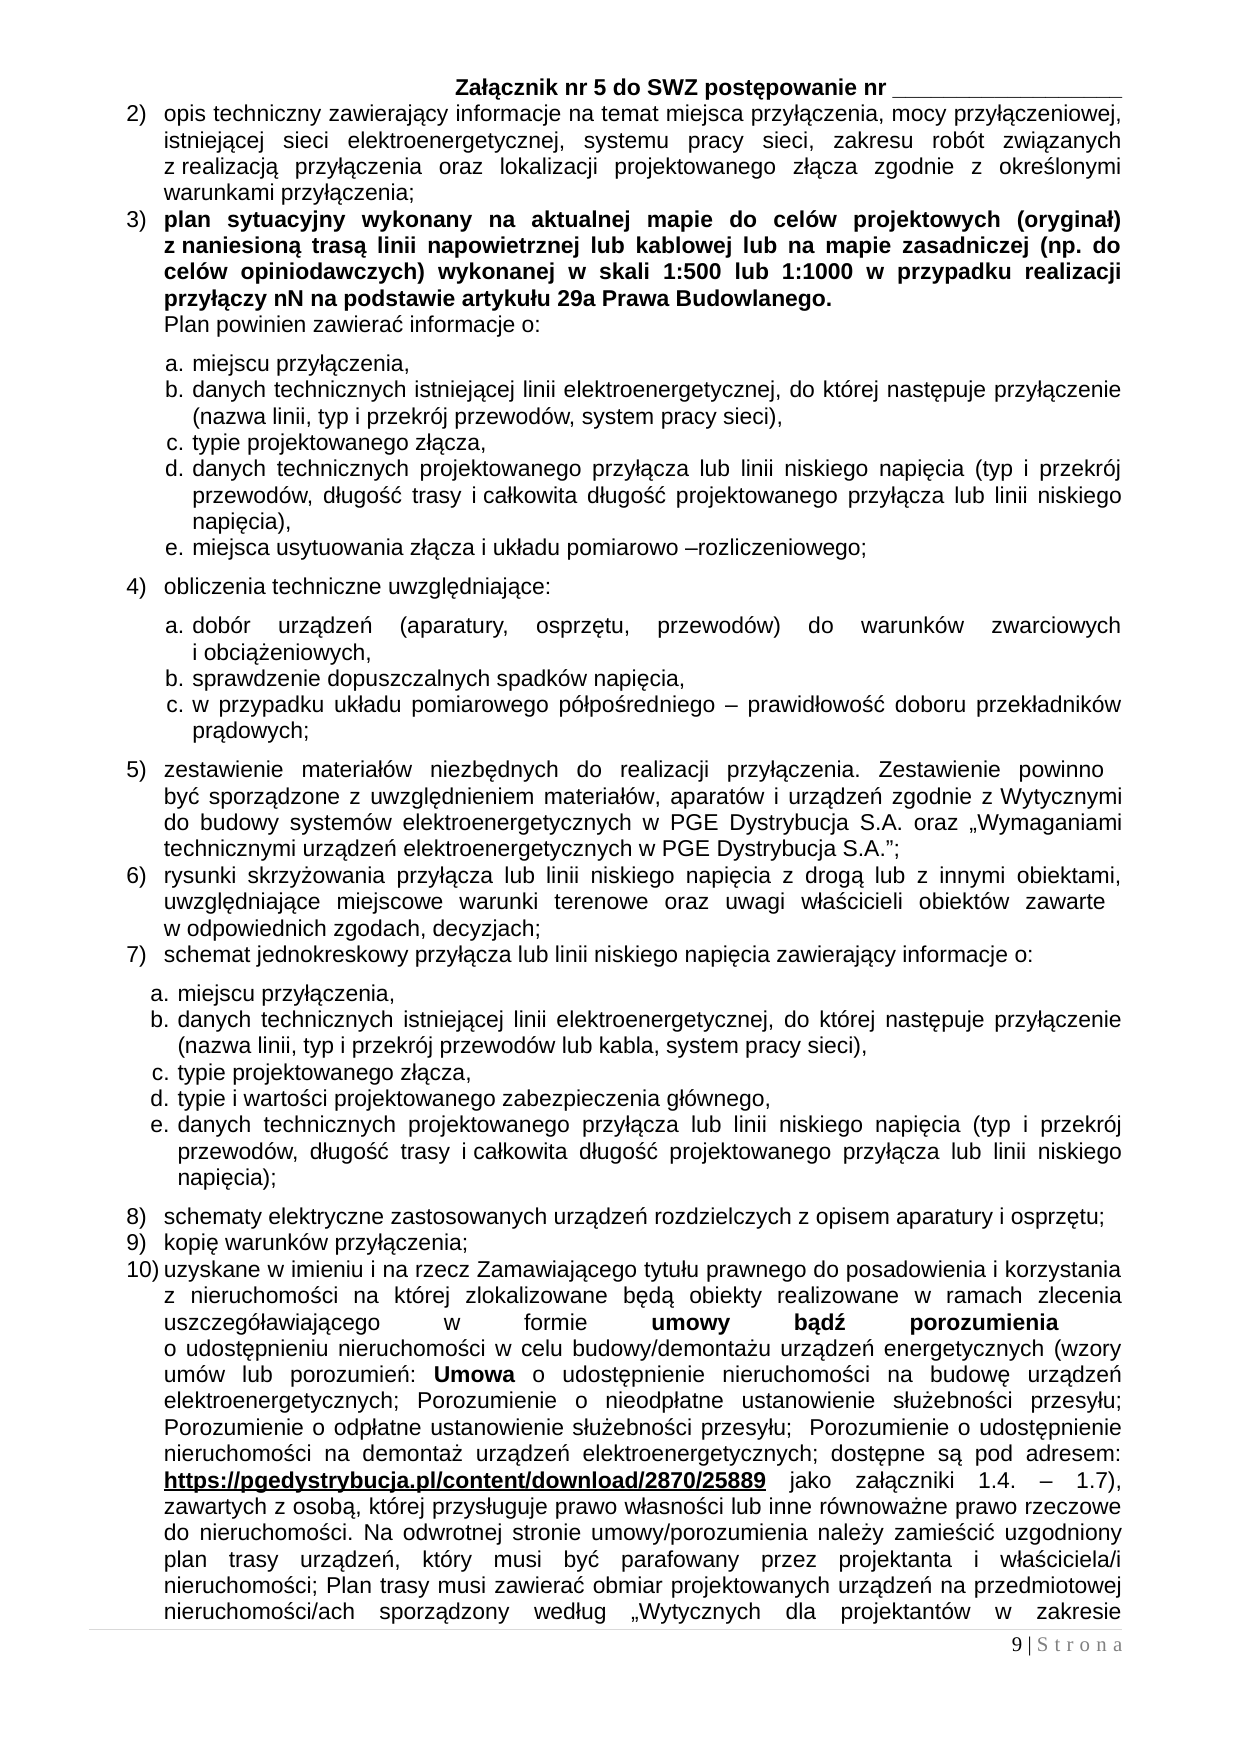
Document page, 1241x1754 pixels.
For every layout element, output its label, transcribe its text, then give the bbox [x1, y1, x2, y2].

list typie projektowanego złącza, [169, 1059, 1122, 1085]
list schemat jednokreskowy przyłącza lub linii niskiego napięcia zawierający informacje o: [126, 941, 1122, 967]
list typie i wartości projektowanego zabezpieczenia głównego, [169, 1085, 1122, 1111]
list rysunki skrzyżowania przyłącza lub linii niskiego napięcia z drogą lub z innymi obiektami, uwzględniające miejscowe warunki terenowe oraz uwagi właścicieli obiektów zawarte w odpowiednich zgodach, decyzjach; [126, 862, 1122, 941]
list obliczenia techniczne uwzględniające: [126, 573, 1122, 599]
list miejsca usytuowania złącza i układu pomiarowo –rozliczeniowego; [184, 534, 1122, 561]
list danych technicznych istniejącej linii elektroenergetycznej, do której następuje przyłączenie (nazwa linii, typ i przekrój przewodów lub kabla, system pracy sieci), [169, 1006, 1122, 1059]
list dobór urządzeń (aparatury, osprzętu, przewodów) do warunków zwarciowych i obciążeniowych, [184, 612, 1122, 665]
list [126, 1256, 1122, 1625]
text Plan powinien zawierać informacje o: [164, 311, 1122, 337]
list danych technicznych projektowanego przyłącza lub linii niskiego napięcia (typ i przekrój przewodów, długość trasy i całkowita długość projektowanego przyłącza lub linii niskiego napięcia), [184, 455, 1122, 534]
list opis techniczny zawierający informacje na temat miejsca przyłączenia, mocy przyłączeniowej, istniejącej sieci elektroenergetycznej, systemu pracy sieci, zakresu robót związanych z realizacją przyłączenia oraz lokalizacji projektowanego złącza zgodnie z określonymi warunkami przyłączenia; [126, 100, 1122, 206]
list schematy elektryczne zastosowanych urządzeń rozdzielczych z opisem aparatury i osprzętu; [126, 1203, 1122, 1229]
list w przypadku układu pomiarowego półpośredniego – prawidłowość doboru przekładników prądowych; [184, 691, 1122, 744]
list zestawienie materiałów niezbędnych do realizacji przyłączenia. Zestawienie powinno być sporządzone z uwzględnieniem materiałów, aparatów i urządzeń zgodnie z Wytycznymi do budowy systemów elektroenergetycznych w PGE Dystrybucja S.A. oraz „Wymaganiami technicznymi urządzeń elektroenergetycznych w PGE Dystrybucja S.A.”; [126, 756, 1122, 862]
list kopię warunków przyłączenia; [126, 1229, 1122, 1256]
list typie projektowanego złącza, [184, 429, 1122, 455]
list plan sytuacyjny wykonany na aktualnej mapie do celów projektowych (oryginał) z naniesioną trasą linii napowietrznej lub kablowej lub na mapie zasadniczej (np. do celów opiniodawczych) wykonanej w skali 1:500 lub 1:1000 w przypadku realizacji przyłączy nN na podstawie artykułu 29a Prawa Budowlanego. [126, 206, 1122, 311]
list danych technicznych projektowanego przyłącza lub linii niskiego napięcia (typ i przekrój przewodów, długość trasy i całkowita długość projektowanego przyłącza lub linii niskiego napięcia); [169, 1111, 1122, 1191]
list miejscu przyłączenia, [184, 350, 1122, 376]
list miejscu przyłączenia, [169, 980, 1122, 1006]
list sprawdzenie dopuszczalnych spadków napięcia, [184, 665, 1122, 691]
list danych technicznych istniejącej linii elektroenergetycznej, do której następuje przyłączenie (nazwa linii, typ i przekrój przewodów, system pracy sieci), [184, 376, 1122, 429]
